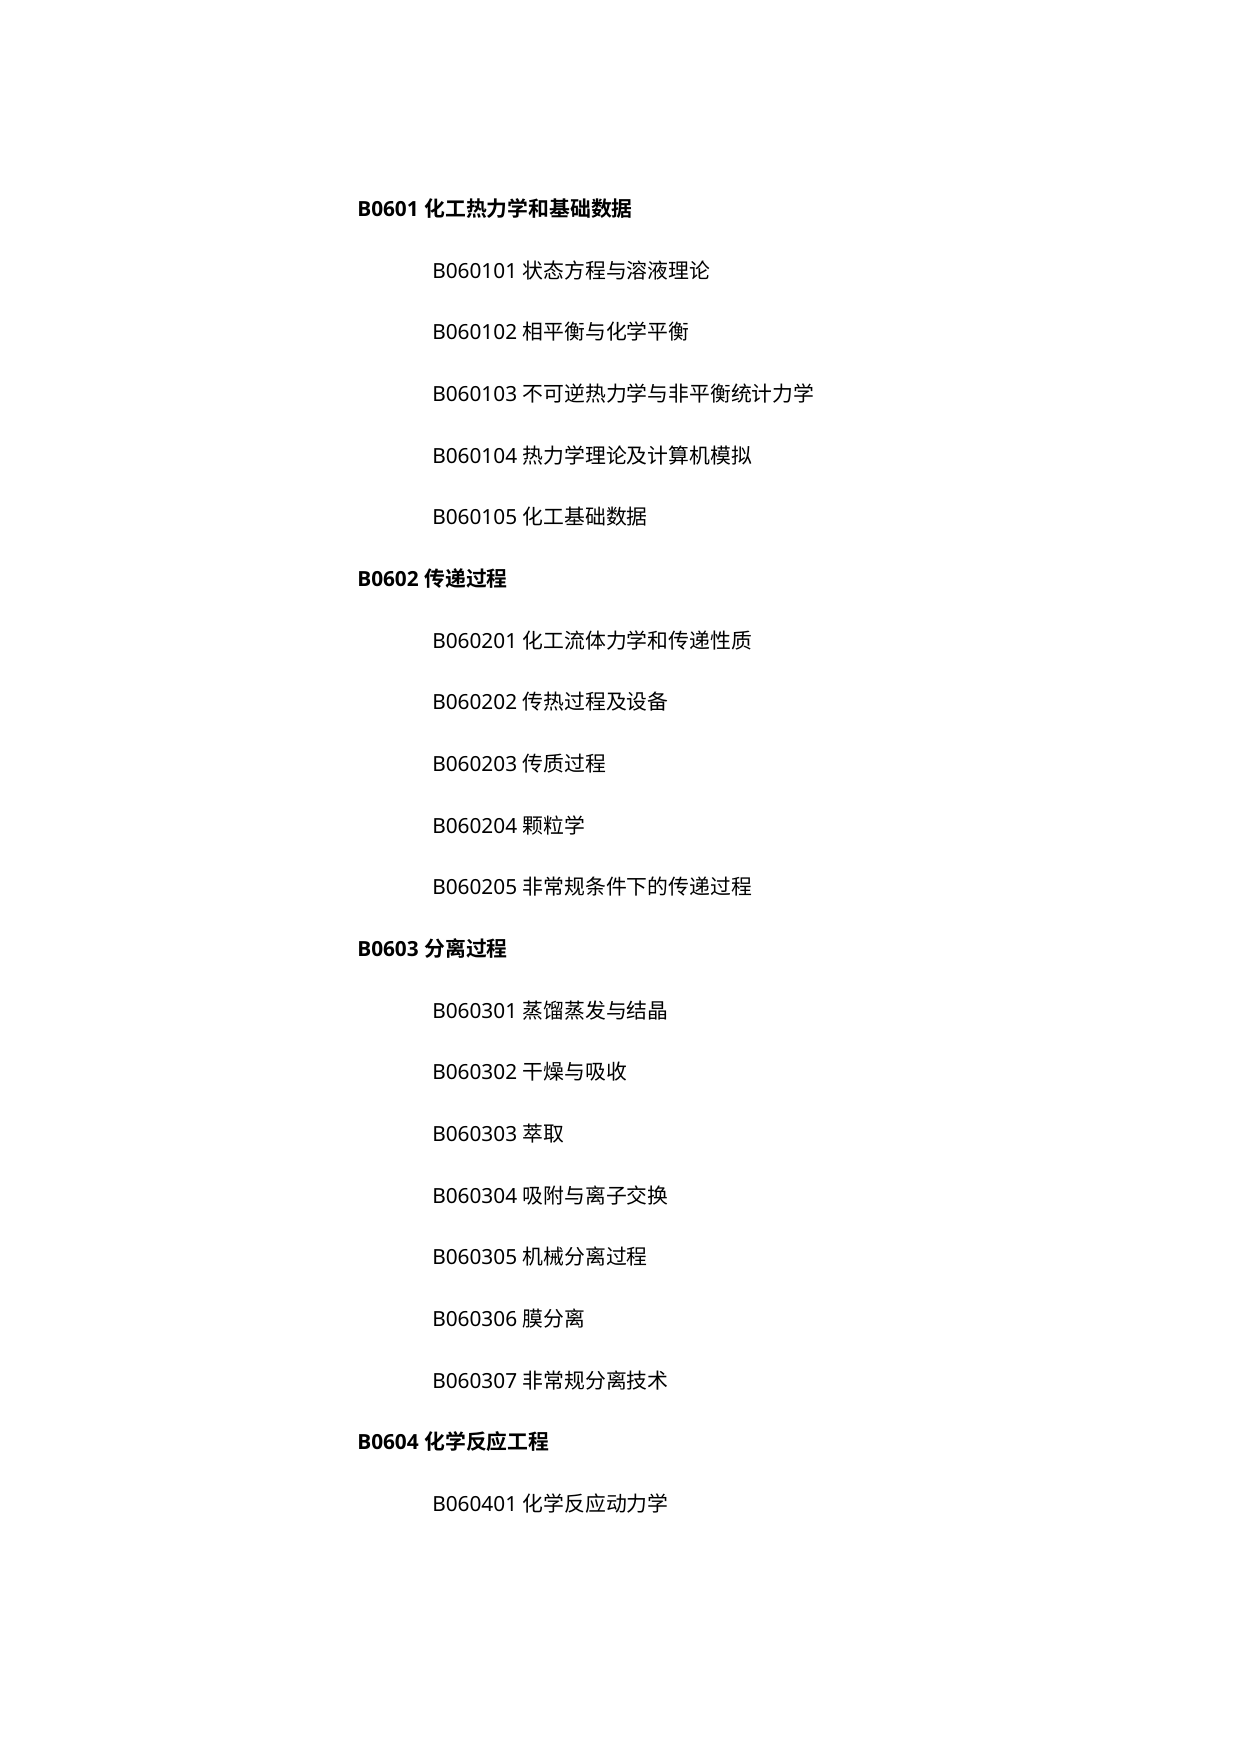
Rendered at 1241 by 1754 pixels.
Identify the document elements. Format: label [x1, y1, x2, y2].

table_header [282, 162, 969, 1548]
